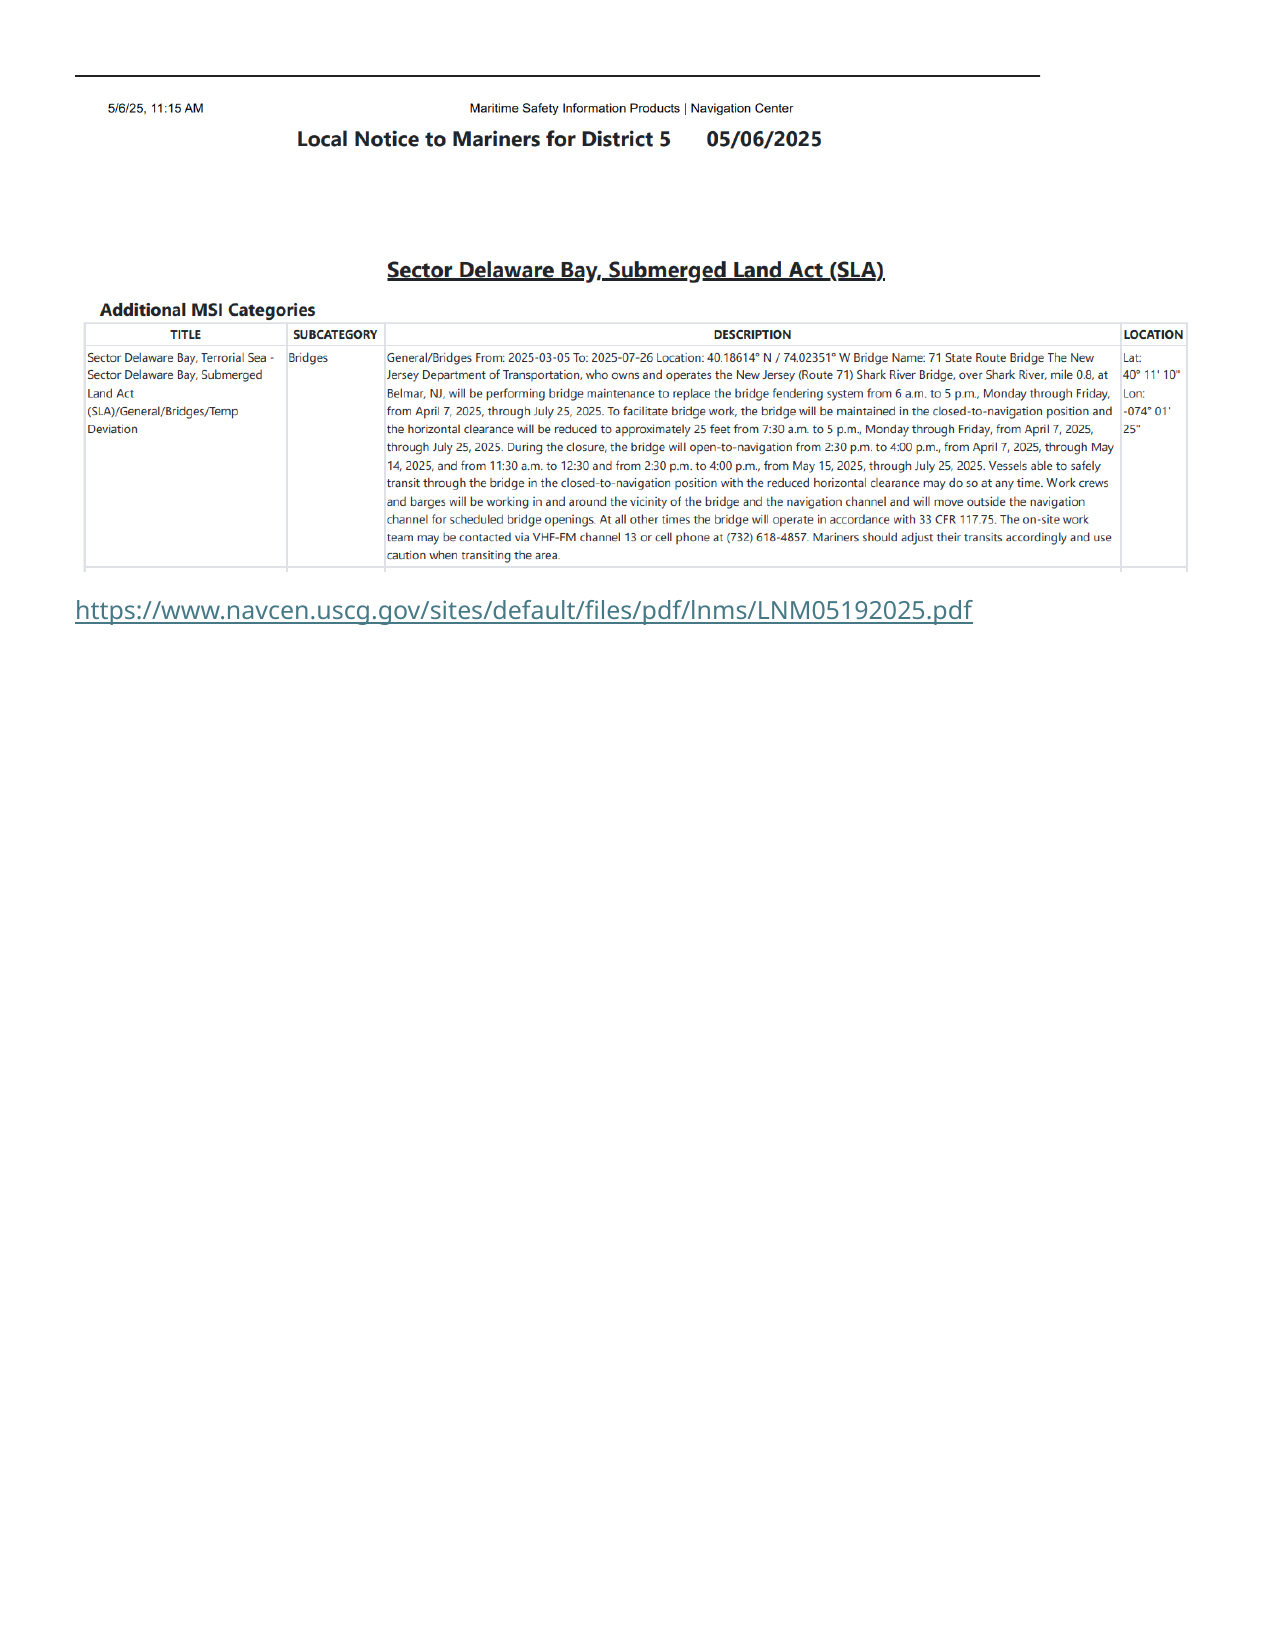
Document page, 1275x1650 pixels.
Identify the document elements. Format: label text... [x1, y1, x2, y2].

picture [75, 75, 1041, 172]
text https://www.navcen.uscg.gov/sites/default/files/pdf/lnms/LNM05192025.pdf [75, 593, 1200, 627]
picture [75, 249, 1192, 572]
